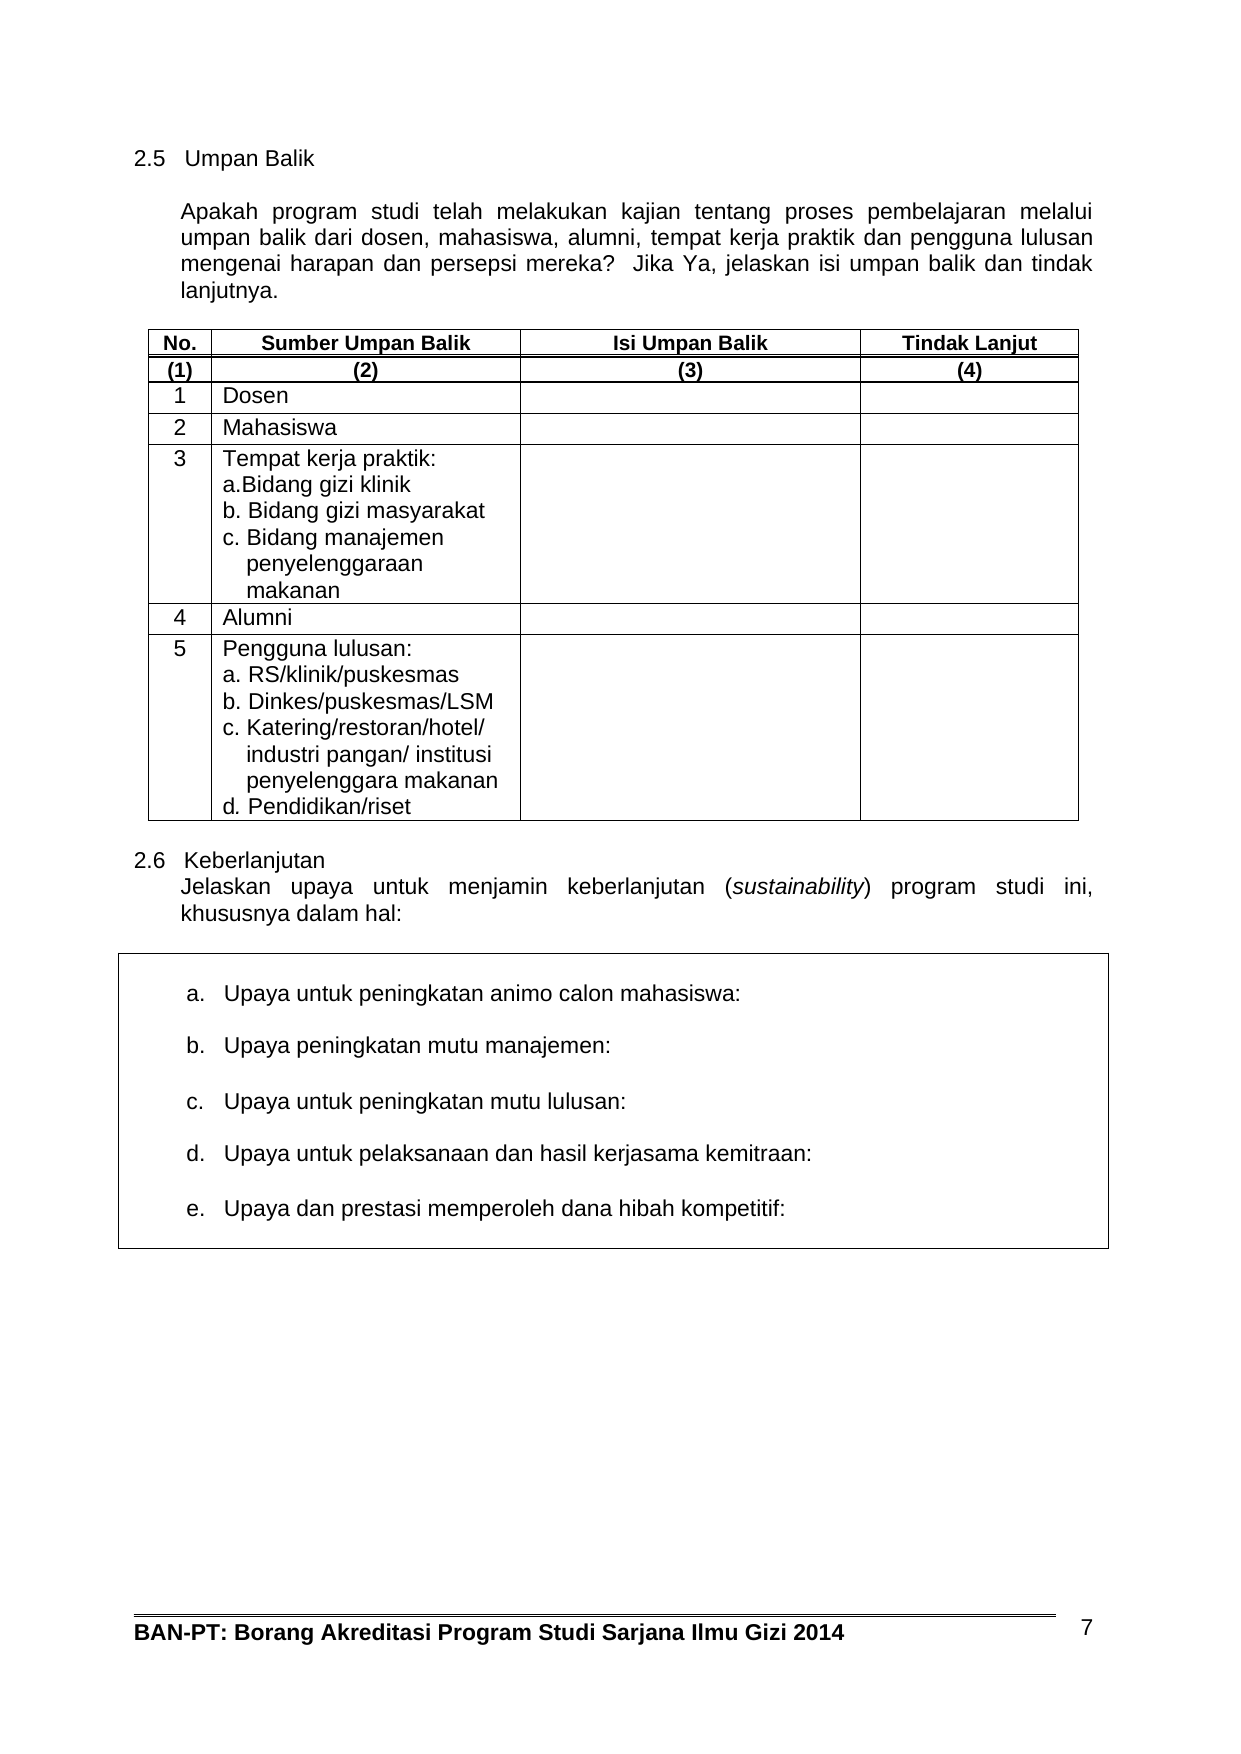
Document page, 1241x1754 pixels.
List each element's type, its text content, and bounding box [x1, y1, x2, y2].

table_header Isi Umpan Balik [521, 330, 860, 354]
table_cell [521, 635, 860, 819]
table_header No. [149, 330, 211, 354]
table_cell (1) [149, 358, 211, 381]
text Jelaskan upaya untuk menjamin keberlanjutan (sustainability) program studi ini, khususnya dalam hal: [180, 873, 1093, 926]
table_cell Alumni [212, 604, 520, 634]
table_cell 4 [149, 604, 211, 634]
text Apakah program studi telah melakukan kajian tentang proses pembelajaran melalui umpan balik dari dosen, mahasiswa, alumni, tempat kerja praktik dan pengguna lulusan mengenai harapan dan persepsi mereka? Jika Ya, jelaskan isi umpan balik dan tindak lanjutnya. [180, 198, 1093, 303]
table_cell [861, 445, 1078, 603]
table_cell (2) [212, 358, 520, 381]
text 2.5 Umpan Balik [133, 145, 1093, 171]
table_cell 2 [149, 414, 211, 444]
table_cell Dosen [212, 383, 520, 413]
table_cell Pengguna lulusan: a. RS/klinik/puskesmas b. Dinkes/puskesmas/LSM c. Katering/restoran/hotel/ industri pangan/ institusi penyelenggara makanan d. Pendidikan/riset [212, 635, 520, 819]
list Keberlanjutan [133, 847, 1093, 873]
table_cell [521, 414, 860, 444]
table_cell [521, 383, 860, 413]
table_cell 5 [149, 635, 211, 819]
table_cell Mahasiswa [212, 414, 520, 444]
table_cell 3 [149, 445, 211, 603]
table_cell [861, 414, 1078, 444]
table_cell [861, 383, 1078, 413]
table_header Upaya untuk peningkatan animo calon mahasiswa: Upaya peningkatan mutu manajemen: Upaya untuk peningkatan mutu lulusan: Upaya untuk pelaksanaan dan hasil kerjasama kemitraan: Upaya dan prestasi memperoleh dana hibah kompetitif: [119, 954, 1108, 1248]
table_cell (3) [521, 358, 860, 381]
table_cell [521, 445, 860, 603]
table_cell 1 [149, 383, 211, 413]
table_header Sumber Umpan Balik [212, 330, 520, 354]
table_header Tindak Lanjut [861, 330, 1078, 354]
table_cell [861, 635, 1078, 819]
table_cell (4) [861, 358, 1078, 381]
table_cell [861, 604, 1078, 634]
table_cell [521, 604, 860, 634]
table_cell Tempat kerja praktik: a.Bidang gizi klinik b. Bidang gizi masyarakat c. Bidang manajemen penyelenggaraan makanan [212, 445, 520, 603]
